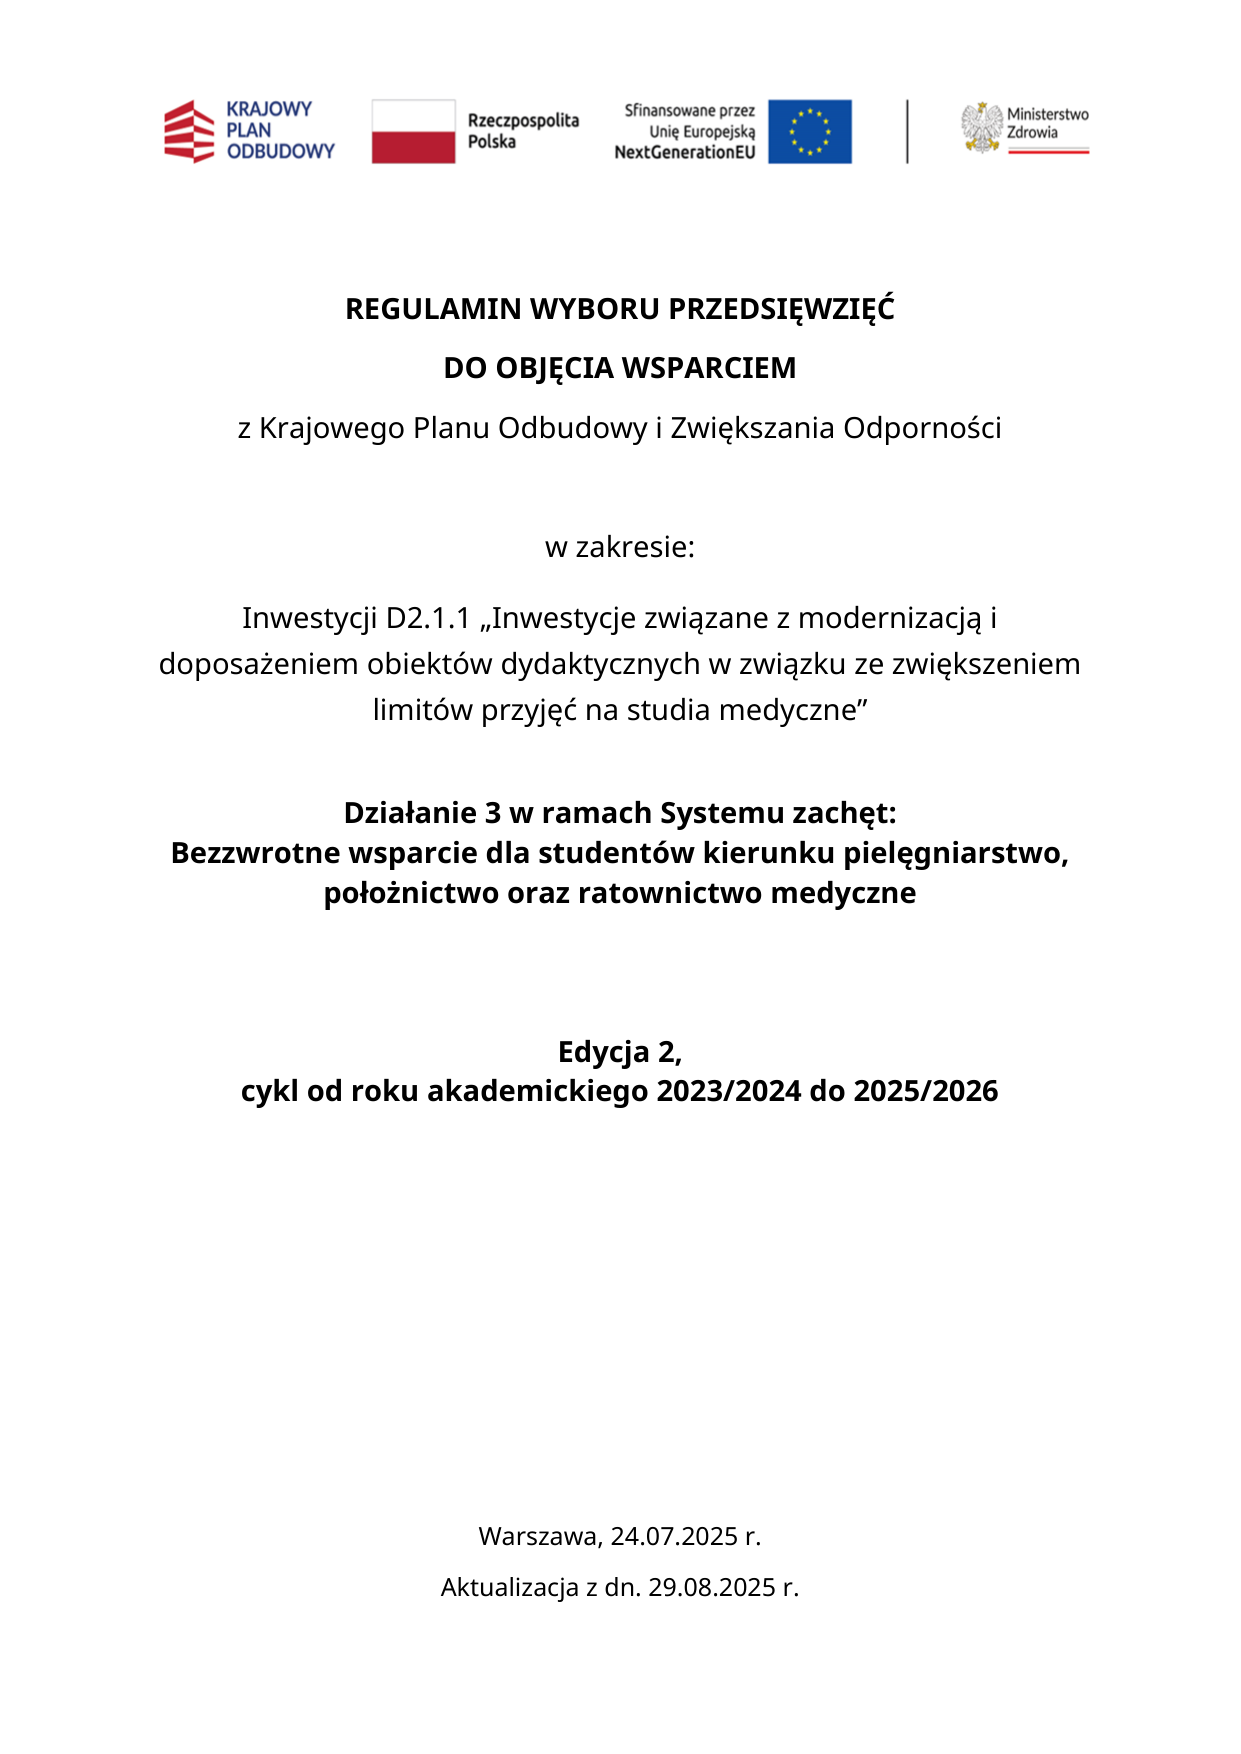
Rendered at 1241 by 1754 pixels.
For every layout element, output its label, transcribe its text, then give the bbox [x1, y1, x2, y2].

text Działanie 3 w ramach Systemu zachęt: [148, 793, 1093, 832]
text DO OBJĘCIA WSPARCIEM [148, 347, 1093, 387]
picture [147, 73, 1109, 183]
text Edycja 2, [148, 1031, 1093, 1071]
text z Krajowego Planu Odbudowy i Zwiększania Odporności [148, 407, 1093, 447]
text cykl od roku akademickiego 2023/2024 do 2025/2026 [148, 1071, 1093, 1110]
text Bezzwrotne wsparcie dla studentów kierunku pielęgniarstwo, położnictwo oraz ratownictwo medyczne [148, 832, 1093, 912]
text w zakresie: [148, 526, 1093, 566]
text REGULAMIN WYBORU PRZEDSIĘWZIĘĆ [148, 288, 1093, 328]
text Warszawa, 24.07.2025 r. [148, 1519, 1093, 1553]
text Aktualizacja z dn. 29.08.2025 r. [148, 1570, 1093, 1604]
text Inwestycji D2.1.1 „Inwestycje związane z modernizacją i doposażeniem obiektów dydaktycznych w związku ze zwiększeniem limitów przyjęć na studia medyczne” [148, 598, 1093, 729]
